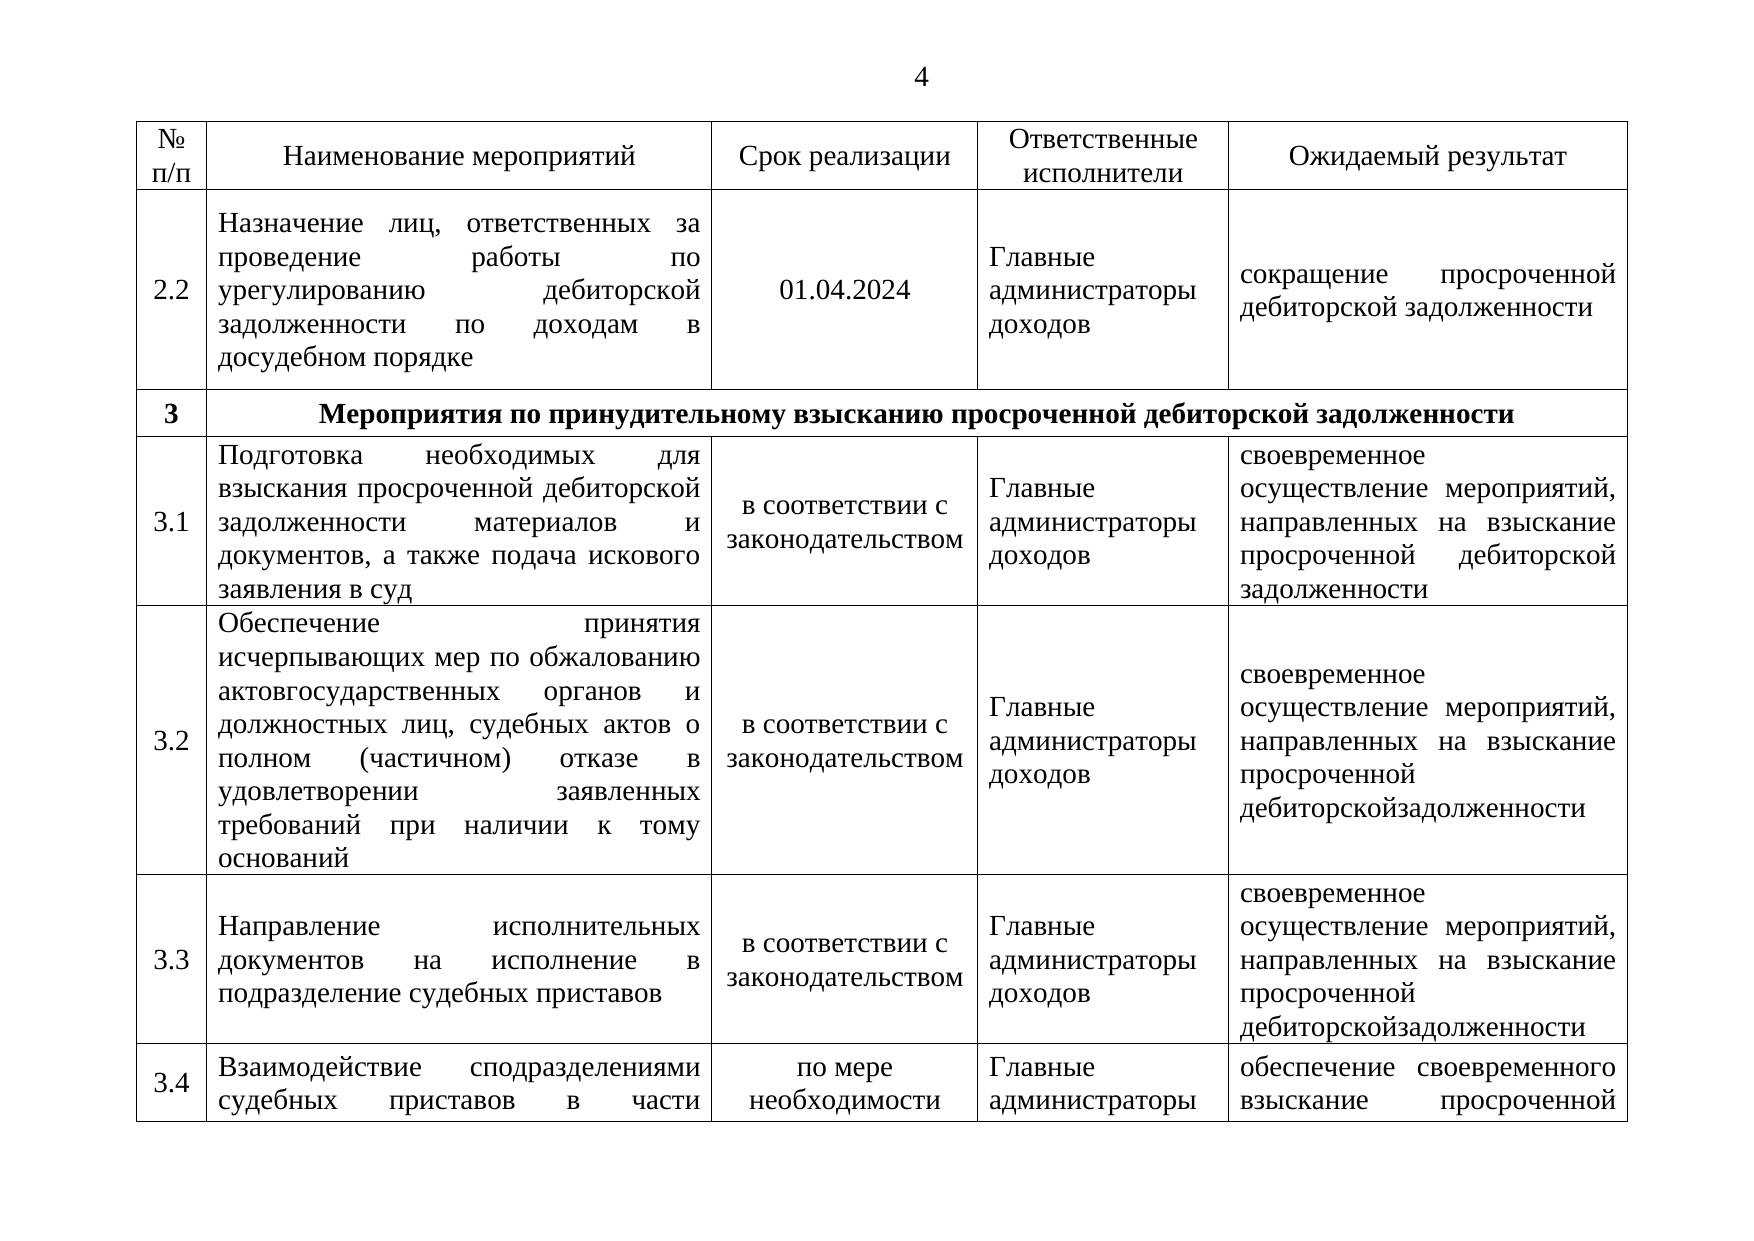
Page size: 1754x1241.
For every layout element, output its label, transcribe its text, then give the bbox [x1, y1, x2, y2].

table_cell Главные администраторы доходов [978, 1044, 1228, 1121]
table_cell своевременное осуществление мероприятий, направленных на взыскание просроченной дебиторской задолженности [1229, 437, 1627, 604]
table_cell 3.3 [137, 875, 206, 1043]
table_cell 2.2 [137, 190, 206, 389]
table_cell Назначение лиц, ответственных за проведение работы по урегулированию дебиторской задолженности по доходам в досудебном порядке [207, 190, 711, 389]
table_cell сокращение просроченной дебиторской задолженности [1229, 190, 1627, 389]
table_cell в соответствии с законодательством [712, 437, 977, 604]
table_cell своевременное осуществление мероприятий, направленных на взыскание просроченной дебиторскойзадолженности [1229, 875, 1627, 1043]
table_cell Мероприятия по принудительному взысканию просроченной дебиторской задолженности [207, 390, 1627, 436]
table_header Срок реализации [712, 122, 977, 189]
table_cell Обеспечение принятия исчерпывающих мер по обжалованию актовгосударственных органов и должностных лиц, судебных актов о полном (частичном) отказе в удовлетворении заявленных требований при наличии к тому оснований [207, 606, 711, 874]
table_cell в соответствии с законодательством [712, 606, 977, 874]
table_cell 3.1 [137, 437, 206, 604]
table_cell Главные администраторы доходов [978, 437, 1228, 604]
table_cell 01.04.2024 [712, 190, 977, 389]
table_cell Направление исполнительных документов на исполнение в подразделение судебных приставов [207, 875, 711, 1043]
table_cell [1229, 1044, 1627, 1121]
table_cell Главные администраторы доходов [978, 875, 1228, 1043]
table_header Ответственные исполнители [978, 122, 1228, 189]
table_cell 3.2 [137, 606, 206, 874]
table_cell 3.4 [137, 1044, 206, 1121]
table_cell Главные администраторы доходов [978, 606, 1228, 874]
table_cell в соответствии с законодательством [712, 875, 977, 1043]
table_cell Главные администраторы доходов [978, 190, 1228, 389]
table_cell 3 [137, 390, 206, 436]
table_header Ожидаемый результат [1229, 122, 1627, 189]
table_header Наименование мероприятий [207, 122, 711, 189]
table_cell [207, 1044, 711, 1121]
table_header № п/п [137, 122, 206, 189]
table_cell своевременное осуществление мероприятий, направленных на взыскание просроченной дебиторскойзадолженности [1229, 606, 1627, 874]
table_cell Подготовка необходимых для взыскания просроченной дебиторской задолженности материалов и документов, а также подача искового заявления в суд [207, 437, 711, 604]
table_cell по мере необходимости [712, 1044, 977, 1121]
